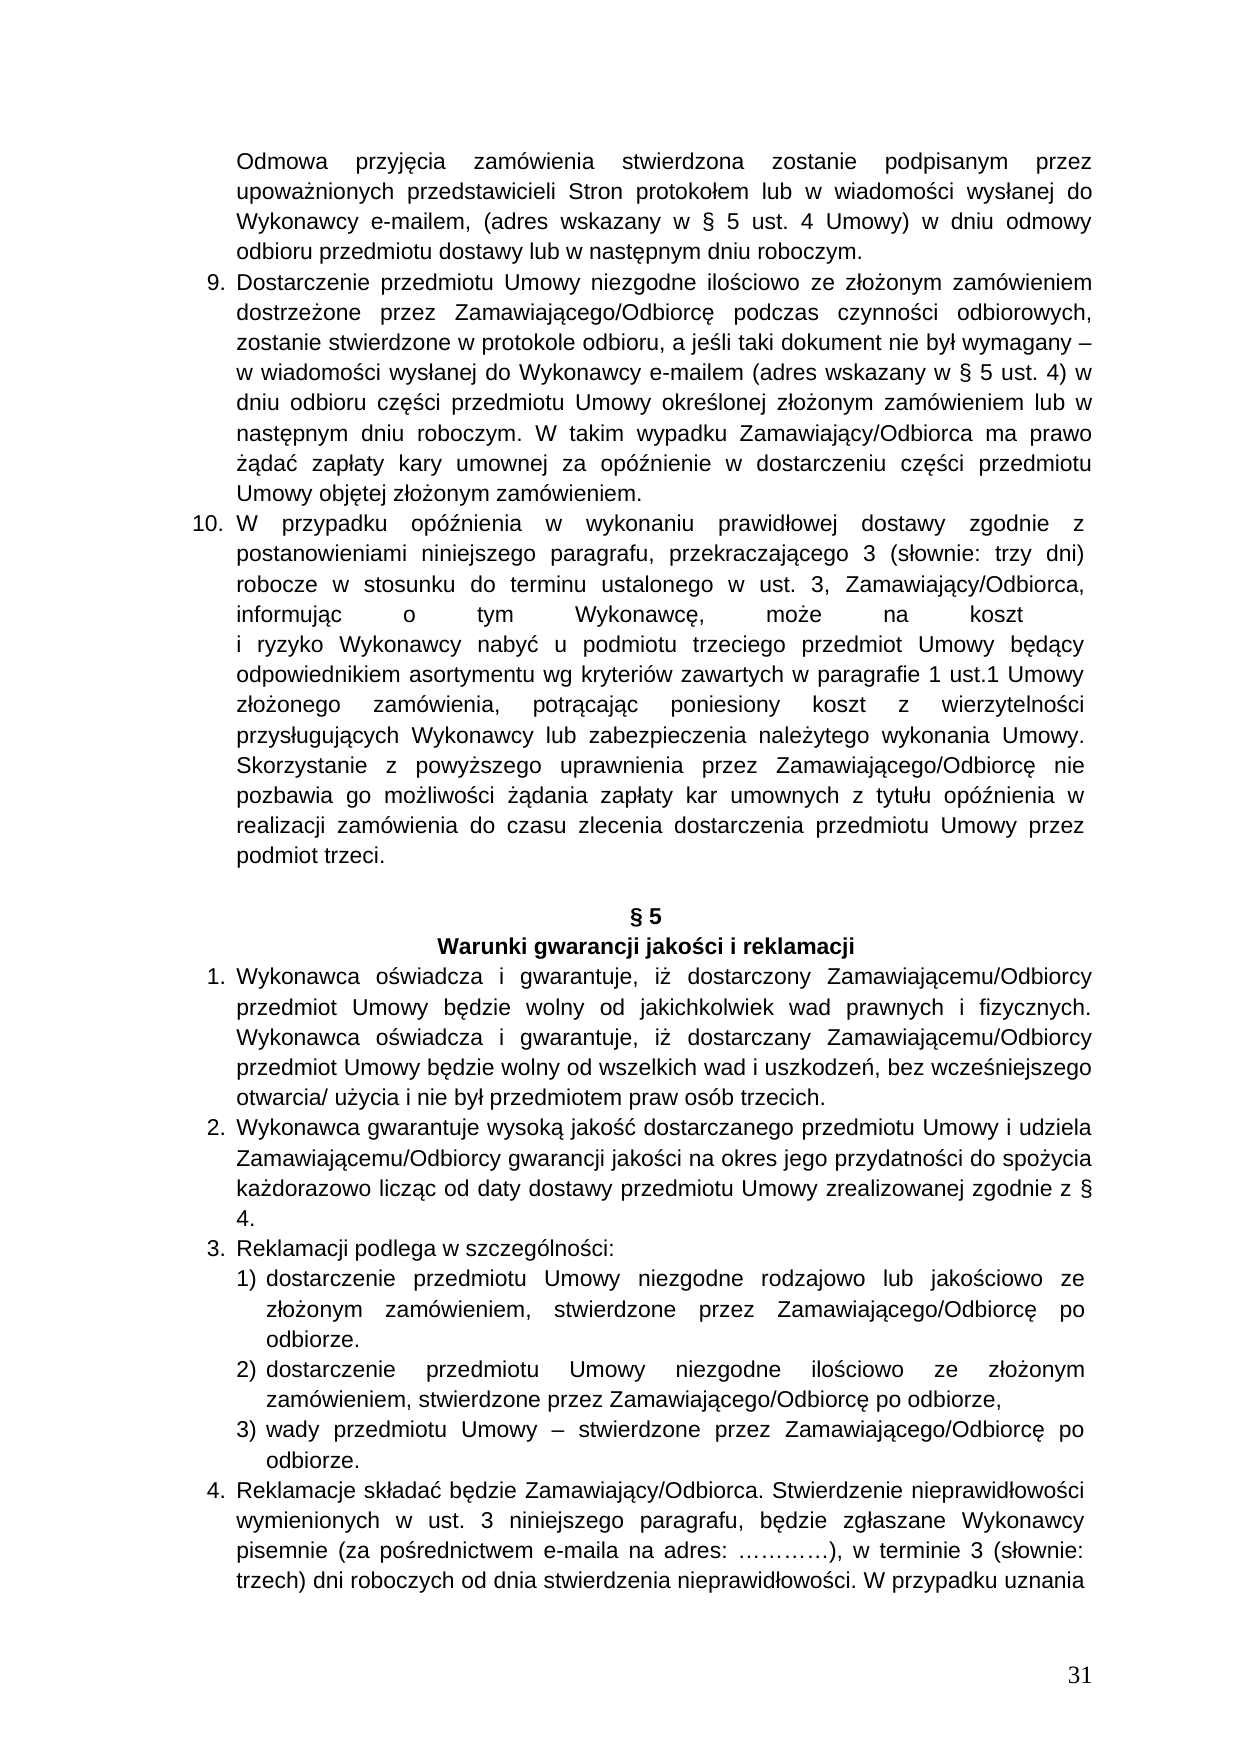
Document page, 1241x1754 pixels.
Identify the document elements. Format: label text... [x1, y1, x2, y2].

list Dostarczenie przedmiotu Umowy niezgodne ilościowo ze złożonym zamówieniem dostrzeżone przez Zamawiającego/Odbiorcę podczas czynności odbiorowych, zostanie stwierdzone w protokole odbioru, a jeśli taki dokument nie był wymagany – w wiadomości wysłanej do Wykonawcy e-mailem (adres wskazany w § 5 ust. 4) w dniu odbioru części przedmiotu Umowy określonej złożonym zamówieniem lub w następnym dniu roboczym. W takim wypadku Zamawiający/Odbiorca ma prawo żądać zapłaty kary umownej za opóźnienie w dostarczeniu części przedmiotu Umowy objętej złożonym zamówieniem. [207, 268, 1093, 506]
list Reklamacji podlega w szczególności: [207, 1235, 1085, 1261]
text §5 [207, 903, 1085, 929]
list Wykonawca gwarantuje wysoką jakość dostarczanego przedmiotu Umowy i udziela Zamawiającemu/Odbiorcy gwarancji jakości na okres jego przydatności do spożycia każdorazowo licząc od daty dostawy przedmiotu Umowy zrealizowanej zgodnie z § 4. [207, 1114, 1093, 1231]
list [207, 148, 1093, 264]
list dostarczenie przedmiotu Umowy niezgodne rodzajowo lub jakościowo ze złożonym zamówieniem, stwierdzone przez Zamawiającego/Odbiorcę po odbiorze. [236, 1265, 1085, 1352]
list Wykonawca oświadcza i gwarantuje, iż dostarczony Zamawiającemu/Odbiorcy przedmiot Umowy będzie wolny od jakichkolwiek wad prawnych i fizycznych. Wykonawca oświadcza i gwarantuje, iż dostarczany Zamawiającemu/Odbiorcy przedmiot Umowy będzie wolny od wszelkich wad i uszkodzeń, bez wcześniejszego otwarcia/ użycia i nie był przedmiotem praw osób trzecich. [207, 963, 1093, 1110]
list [207, 1477, 1085, 1594]
list W przypadku opóźnienia w wykonaniu prawidłowej dostawy zgodnie z postanowieniami niniejszego paragrafu, przekraczającego 3 (słownie: trzy dni) robocze w stosunku do terminu ustalonego w ust. 3, Zamawiający/Odbiorca, informując o tym Wykonawcę, może na koszt i ryzyko Wykonawcy nabyć u podmiotu trzeciego przedmiot Umowy będący odpowiednikiem asortymentu wg kryteriów zawartych w paragrafie 1 ust.1 Umowy złożonego zamówienia, potrącając poniesiony koszt z wierzytelności przysługujących Wykonawcy lub zabezpieczenia należytego wykonania Umowy. Skorzystanie z powyższego uprawnienia przez Zamawiającego/Odbiorcę nie pozbawia go możliwości żądania zapłaty kar umownych z tytułu opóźnienia w realizacji zamówienia do czasu zlecenia dostarczenia przedmiotu Umowy przez podmiot trzeci. [192, 510, 1085, 869]
list wady przedmiotu Umowy – stwierdzone przez Zamawiającego/Odbiorcę po odbiorze. [236, 1416, 1085, 1473]
list dostarczenie przedmiotu Umowy niezgodne ilościowo ze złożonym zamówieniem, stwierdzone przez Zamawiającego/Odbiorcę po odbiorze, [236, 1356, 1085, 1412]
text Warunki gwarancji jakości i reklamacji [207, 933, 1085, 959]
